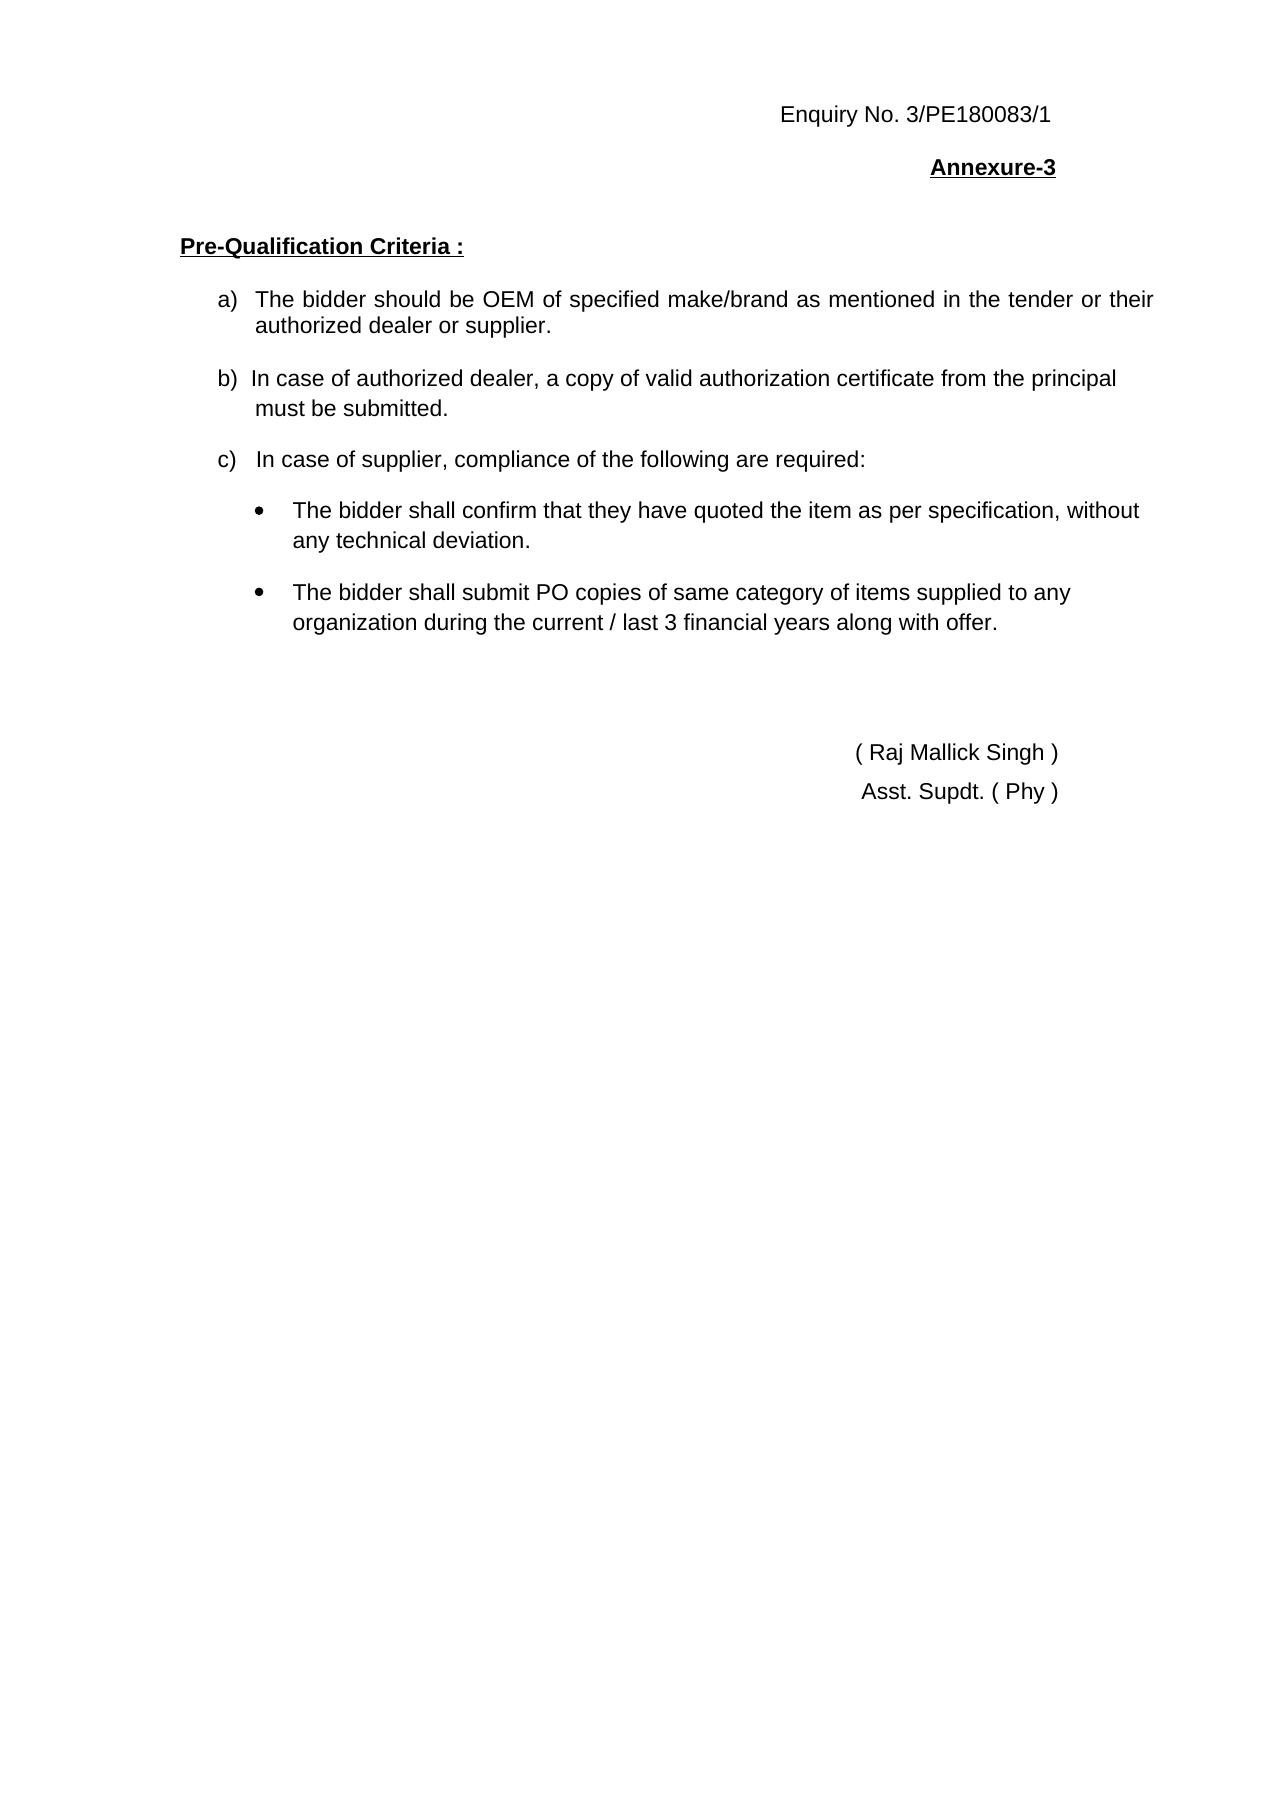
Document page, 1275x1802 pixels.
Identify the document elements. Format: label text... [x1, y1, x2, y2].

text Asst. Supdt. ( Phy ) [180, 778, 1155, 804]
list The bidder should be OEM of specified make/brand as mentioned in the tender or their authorized dealer or supplier. [217, 286, 1155, 338]
text c) In case of supplier, compliance of the following are required: [217, 446, 1155, 472]
text ( Raj Mallick Singh ) [180, 739, 1155, 765]
text b) In case of authorized dealer, a copy of valid authorization certificate from the principal must be submitted. [217, 365, 1155, 421]
text Enquiry No. 3/PE180083/1 [180, 101, 1155, 128]
text Pre-Qualification Criteria : [180, 233, 1155, 259]
list The bidder shall confirm that they have quoted the item as per specification, without any technical deviation. [255, 497, 1155, 554]
text Annexure-3 [855, 154, 1155, 180]
list The bidder shall submit PO copies of same category of items supplied to any organization during the current / last 3 financial years along with offer. [255, 578, 1155, 635]
